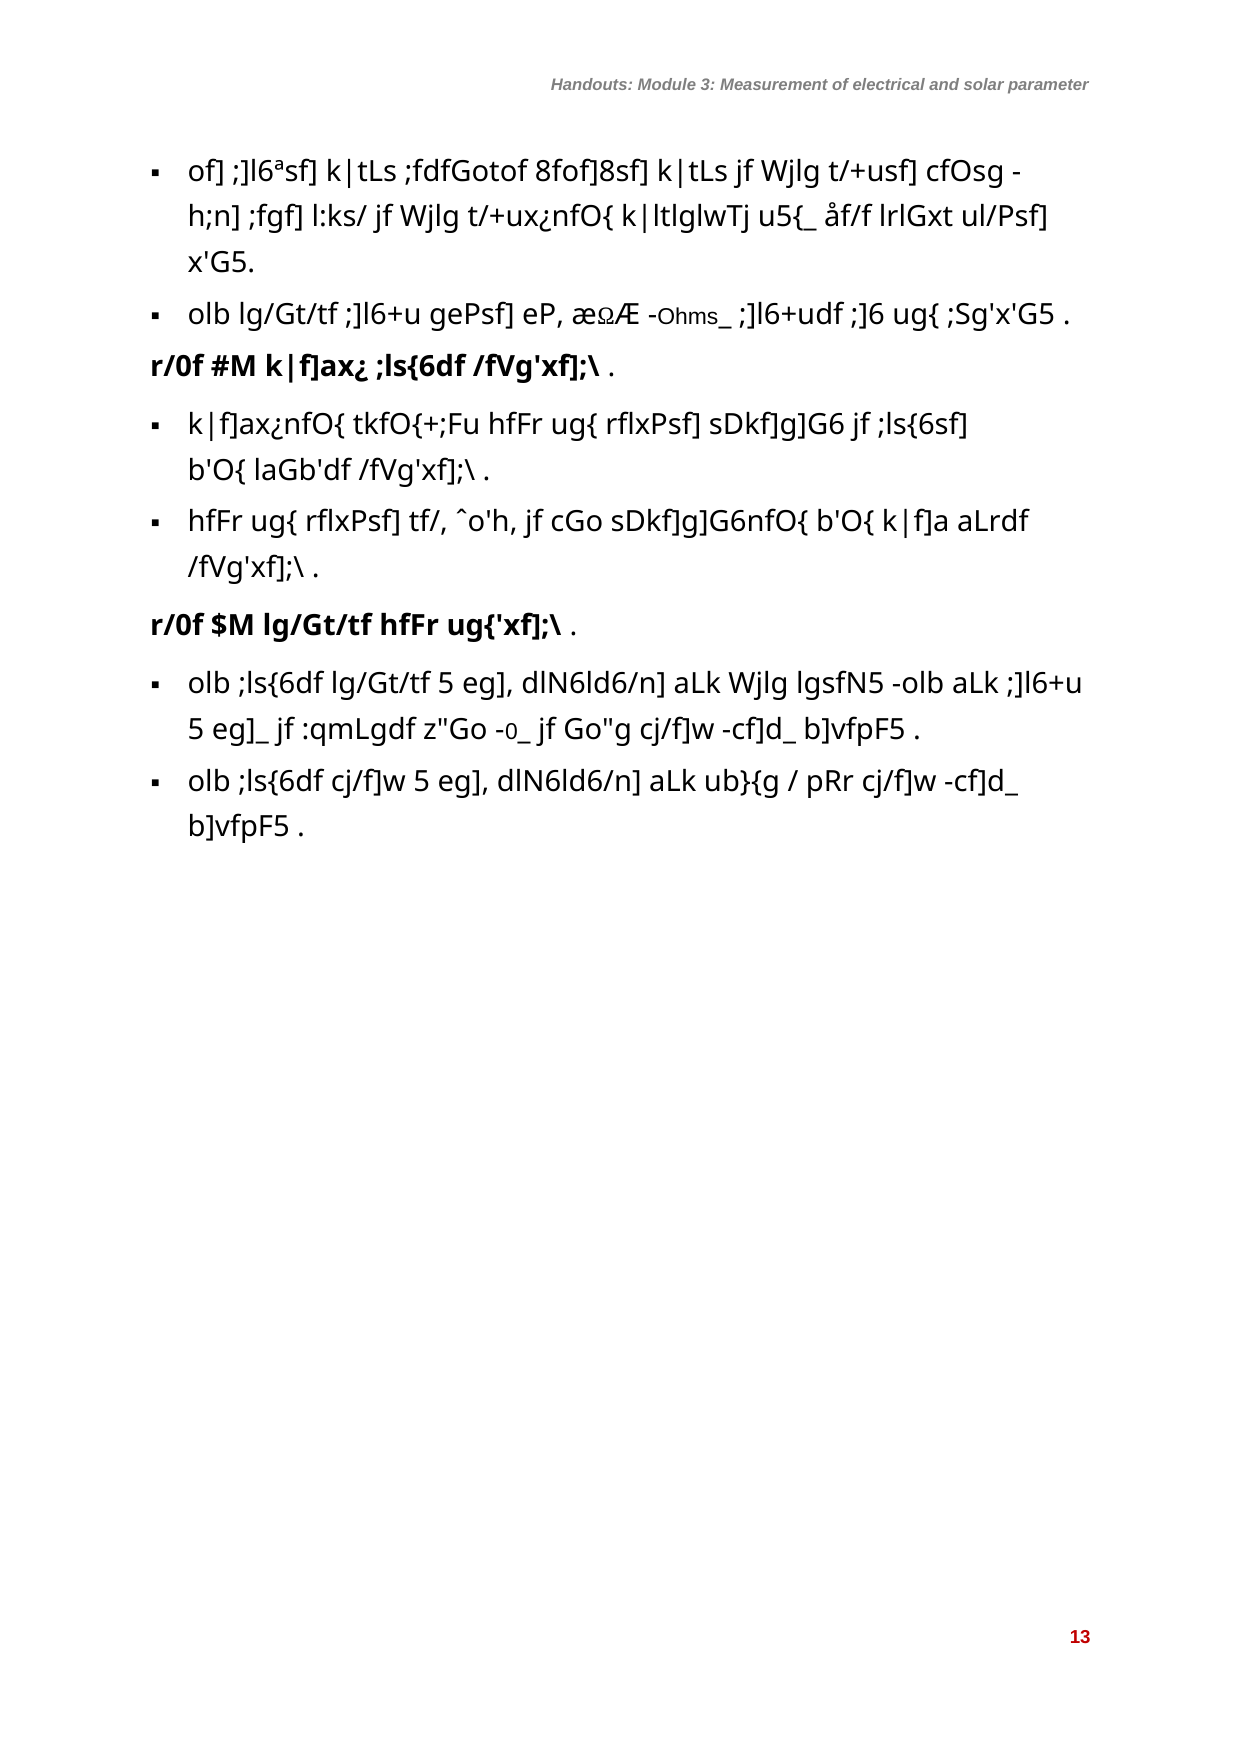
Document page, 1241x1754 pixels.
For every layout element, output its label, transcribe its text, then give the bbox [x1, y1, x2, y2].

text r/0f #M k|f]ax¿ ;ls{6df /fVg'xf];\ . [150, 345, 1090, 385]
list olb ;ls{6df lg/Gt/tf 5 eg], dlN6ld6/n] aLk Wjlg lgsfN5 -olb aLk ;]l6+u 5 eg]_ jf :qmLgdf z"Go -0_ jf Go"g cj/f]w -cf]d_ b]vfpF5 . [150, 662, 1090, 748]
list of] ;]l6ªsf] k|tLs ;fdfGotof 8fof]8sf] k|tLs jf Wjlg t/+usf] cfOsg -h;n] ;fgf] l:ks/ jf Wjlg t/+ux¿nfO{ k|ltlglwTj u5{_ åf/f lrlGxt ul/Psf] x'G5. [150, 150, 1090, 281]
list olb ;ls{6df cj/f]w 5 eg], dlN6ld6/n] aLk ub}{g / pRr cj/f]w -cf]d_ b]vfpF5 . [150, 760, 1090, 845]
list olb lg/Gt/tf ;]l6+u gePsf] eP, æΩÆ -Ohms_ ;]l6+udf ;]6 ug{ ;Sg'x'G5 . [150, 293, 1090, 333]
list k|f]ax¿nfO{ tkfO{+;Fu hfFr ug{ rflxPsf] sDkf]g]G6 jf ;ls{6sf] b'O{ laGb'df /fVg'xf];\ . [150, 403, 1090, 488]
list hfFr ug{ rflxPsf] tf/, ˆo'h, jf cGo sDkf]g]G6nfO{ b'O{ k|f]a aLrdf /fVg'xf];\ . [150, 501, 1090, 586]
text r/0f $M lg/Gt/tf hfFr ug{'xf];\ . [150, 604, 1090, 644]
